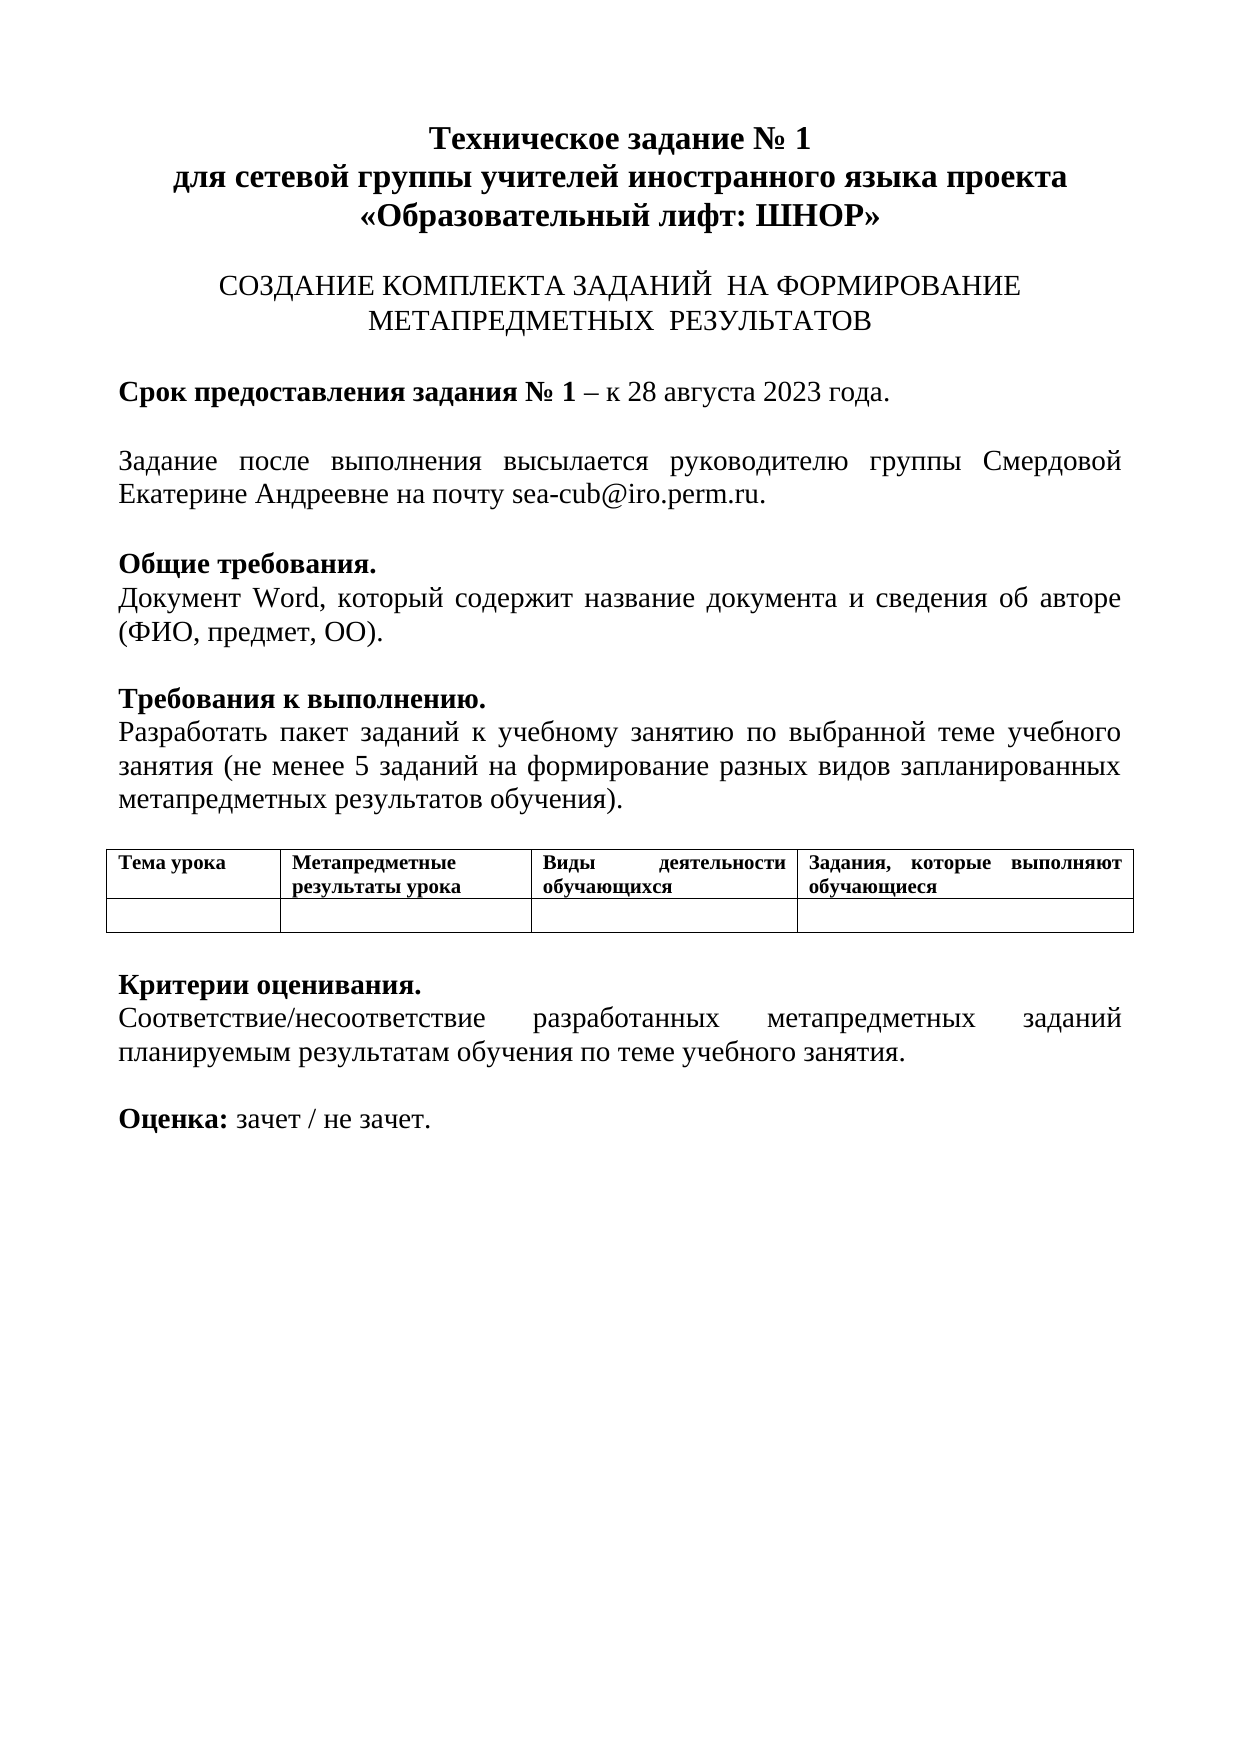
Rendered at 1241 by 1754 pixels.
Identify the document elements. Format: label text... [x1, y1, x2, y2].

table_header Тема урока [107, 850, 280, 898]
text Критерии оценивания. [118, 967, 1122, 1000]
text для сетевой группы учителей иностранного языка проекта «Образовательный лифт: ШНОР» [118, 156, 1122, 233]
text Разработать пакет заданий к учебному занятию по выбранной теме учебного занятия (не менее 5 заданий на формирование разных видов запланированных метапредметных результатов обучения). [118, 714, 1122, 815]
table_header Виды деятельности обучающихся [532, 850, 797, 898]
text СОЗДАНИЕ КОМПЛЕКТА ЗАДАНИЙ НА ФОРМИРОВАНИЕ МЕТАПРЕДМЕТНЫХ РЕЗУЛЬТАТОВ [118, 267, 1122, 337]
text Оценка: зачет / не зачет. [118, 1101, 1122, 1134]
text Срок предоставления задания № 1 – к 28 августа 2023 года. [118, 372, 1122, 407]
text Документ Word, который содержит название документа и сведения об авторе (ФИО, предмет, ОО). [118, 580, 1122, 647]
text Общие требования. [118, 545, 1122, 580]
table_cell [281, 899, 531, 932]
table_cell [532, 899, 797, 932]
text Задание после выполнения высылается руководителю группы Смердовой Екатерине Андреевне на почту sea-cub@iro.perm.ru. [118, 443, 1122, 510]
text Соответствие/несоответствие разработанных метапредметных заданий планируемым результатам обучения по теме учебного занятия. [118, 1000, 1122, 1067]
table_header Метапредметные результаты урока [281, 850, 531, 898]
table_cell [107, 899, 280, 932]
text Требования к выполнению. [118, 681, 1122, 714]
text Техническое задание № 1 [118, 118, 1122, 156]
table_cell [798, 899, 1133, 932]
table_header Задания, которые выполняют обучающиеся [798, 850, 1133, 898]
